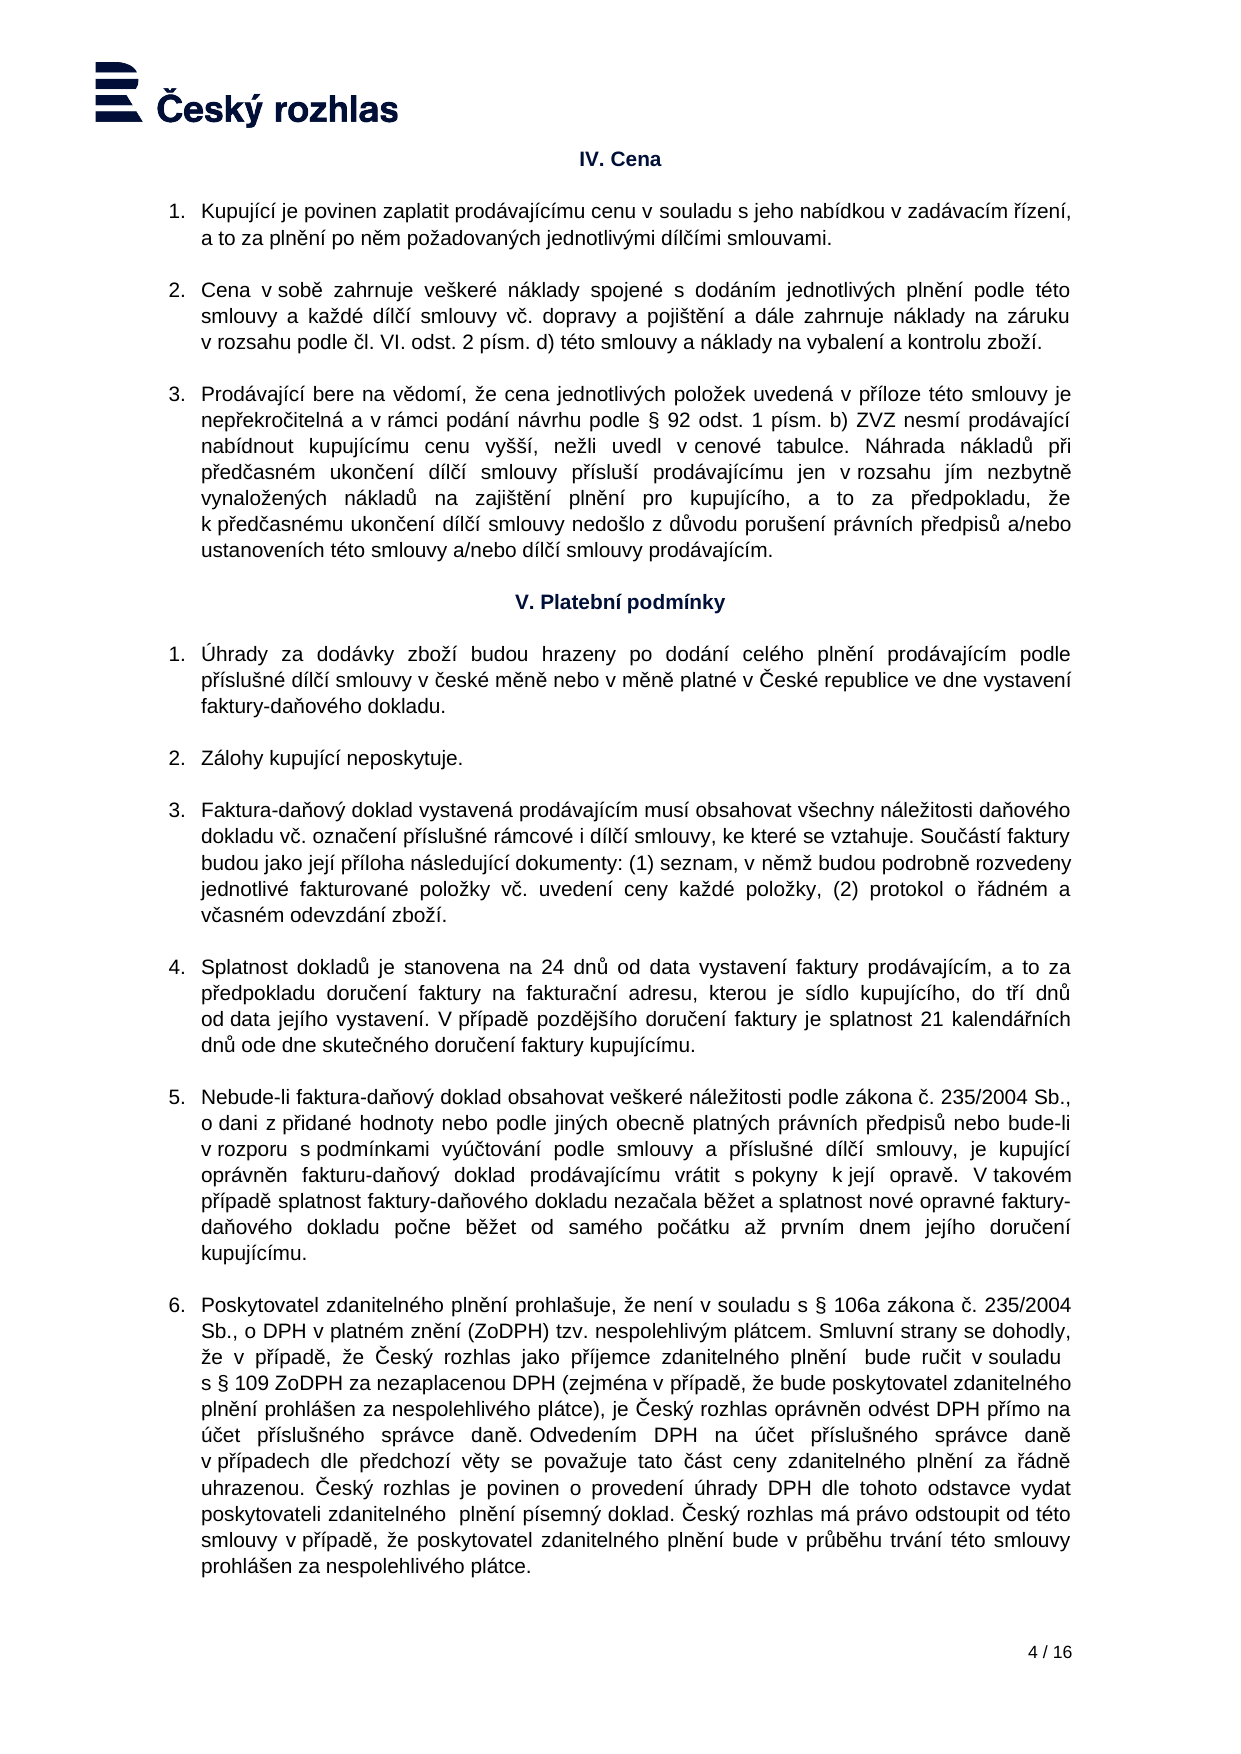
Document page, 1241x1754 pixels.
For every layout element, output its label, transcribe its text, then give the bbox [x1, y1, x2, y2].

picture [95, 62, 398, 128]
list Nebude-li faktura-daňový doklad obsahovat veškeré náležitosti podle zákona č. 235/2004 Sb., o dani z přidané hodnoty nebo podle jiných obecně platných právních předpisů nebo bude-li v rozporu s podmínkami vyúčtování podle smlouvy a příslušné dílčí smlouvy, je kupující oprávněn fakturu-daňový doklad prodávajícímu vrátit s pokyny k její opravě. V takovém případě splatnost faktury-daňového dokladu nezačala běžet a splatnost nové opravné faktury-daňového dokladu počne běžet od samého počátku až prvním dnem jejího doručení kupujícímu. [168, 1083, 1072, 1266]
subtitle Platební podmínky [168, 589, 1072, 615]
list Poskytovatel zdanitelného plnění prohlašuje, že není v souladu s § 106a zákona č. 235/2004 Sb., o DPH v platném znění (ZoDPH) tzv. nespolehlivým plátcem. Smluvní strany se dohodly, že v případě, že Český rozhlas jako příjemce zdanitelného plnění bude ručit v souladu s § 109 ZoDPH za nezaplacenou DPH (zejména v případě, že bude poskytovatel zdanitelného plnění prohlášen za nespolehlivého plátce), je Český rozhlas oprávněn odvést DPH přímo na účet příslušného správce daně. Odvedením DPH na účet příslušného správce daně v případech dle předchozí věty se považuje tato část ceny zdanitelného plnění za řádně uhrazenou. Český rozhlas je povinen o provedení úhrady DPH dle tohoto odstavce vydat poskytovateli zdanitelného plnění písemný doklad. Český rozhlas má právo odstoupit od této smlouvy v případě, že poskytovatel zdanitelného plnění bude v průběhu trvání této smlouvy prohlášen za nespolehlivého plátce. [168, 1292, 1072, 1578]
list Úhrady za dodávky zboží budou hrazeny po dodání celého plnění prodávajícím podle příslušné dílčí smlouvy v české měně nebo v měně platné v České republice ve dne vystavení faktury-daňového dokladu. [168, 641, 1072, 719]
subtitle Cena [168, 146, 1072, 172]
list Faktura-daňový doklad vystavená prodávajícím musí obsahovat všechny náležitosti daňového dokladu vč. označení příslušné rámcové i dílčí smlouvy, ke které se vztahuje. Součástí faktury budou jako její příloha následující dokumenty: (1) seznam, v němž budou podrobně rozvedeny jednotlivé fakturované položky vč. uvedení ceny každé položky, (2) protokol o řádném a včasném odevzdání zboží. [168, 797, 1072, 927]
list Prodávající bere na vědomí, že cena jednotlivých položek uvedená v příloze této smlouvy je nepřekročitelná a v rámci podání návrhu podle § 92 odst. 1 písm. b) ZVZ nesmí prodávající nabídnout kupujícímu cenu vyšší, nežli uvedl v cenové tabulce. Náhrada nákladů při předčasném ukončení dílčí smlouvy přísluší prodávajícímu jen v rozsahu jím nezbytně vynaložených nákladů na zajištění plnění pro kupujícího, a to za předpokladu, že k předčasnému ukončení dílčí smlouvy nedošlo z důvodu porušení právních předpisů a/nebo ustanoveních této smlouvy a/nebo dílčí smlouvy prodávajícím. [168, 380, 1072, 563]
list Kupující je povinen zaplatit prodávajícímu cenu v souladu s jeho nabídkou v zadávacím řízení, a to za plnění po něm požadovaných jednotlivými dílčími smlouvami. [168, 198, 1072, 250]
list Zálohy kupující neposkytuje. [168, 745, 1072, 771]
list Cena v sobě zahrnuje veškeré náklady spojené s dodáním jednotlivých plnění podle této smlouvy a každé dílčí smlouvy vč. dopravy a pojištění a dále zahrnuje náklady na záruku v rozsahu podle čl. VI. odst. 2 písm. d) této smlouvy a náklady na vybalení a kontrolu zboží. [168, 276, 1072, 354]
list Splatnost dokladů je stanovena na 24 dnů od data vystavení faktury prodávajícím, a to za předpokladu doručení faktury na fakturační adresu, kterou je sídlo kupujícího, do tří dnů od data jejího vystavení. V případě pozdějšího doručení faktury je splatnost 21 kalendářních dnů ode dne skutečného doručení faktury kupujícímu. [168, 953, 1072, 1057]
